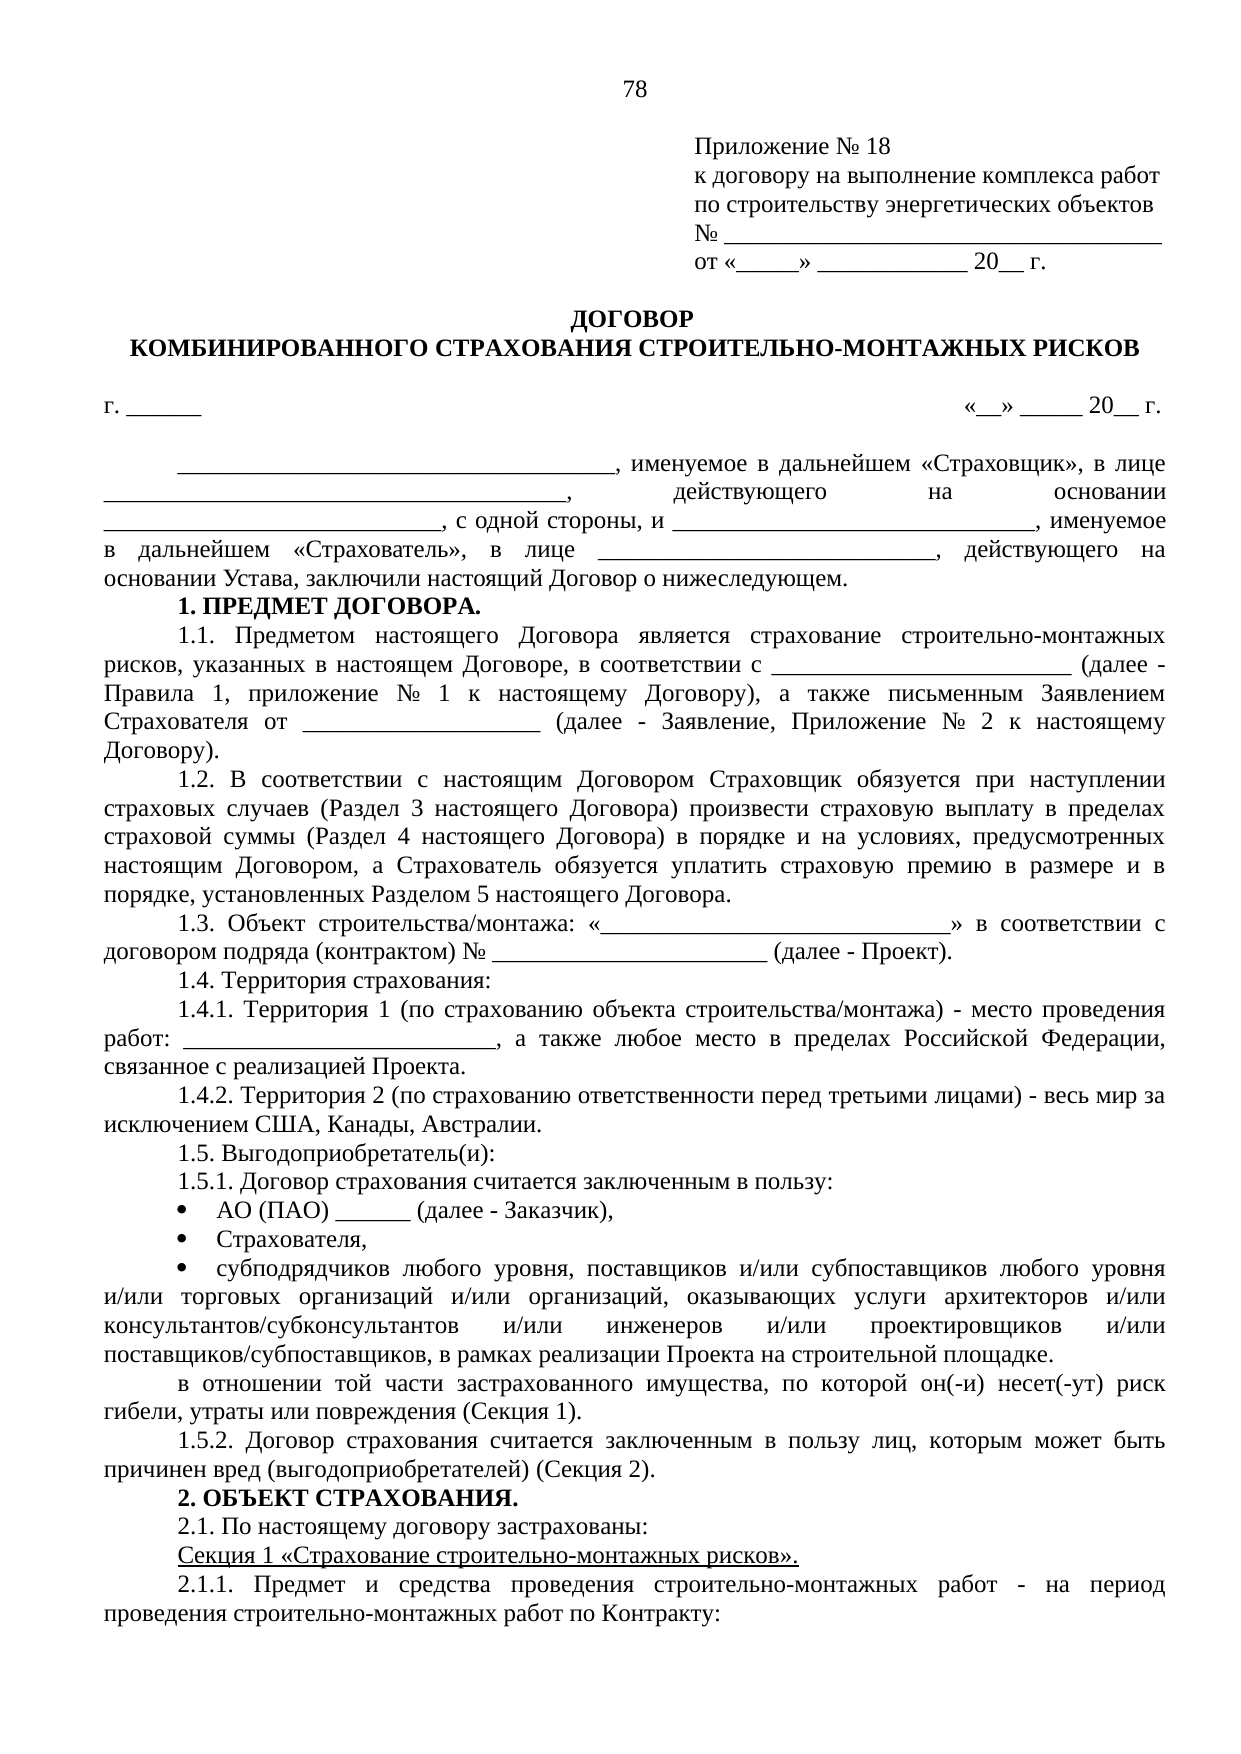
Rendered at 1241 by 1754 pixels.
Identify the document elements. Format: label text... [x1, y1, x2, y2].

text от «_____» ____________ 20__ г. [103, 246, 1166, 275]
text ДОГОВОР [103, 304, 1161, 333]
text г. ______ «__» _____ 20__ г. [103, 390, 1166, 419]
text 1.5.1. Договор страхования считается заключенным в пользу: [103, 1166, 1166, 1195]
text 2.1. По настоящему договору застрахованы: [103, 1511, 1166, 1540]
text к договору на выполнение комплекса работ [103, 160, 1166, 189]
text 1.4. Территория страхования: [103, 965, 1166, 994]
text ___________________________________, именуемое в дальнейшем «Страховщик», в лице _____________________________________, действующего на основании ___________________________, с одной стороны, и _____________________________, именуемое в дальнейшем «Страхователь», в лице ___________________________, действующего на основании Устава, заключили настоящий Договор о нижеследующем. [103, 448, 1166, 591]
text 2. ОБЪЕКТ СТРАХОВАНИЯ. [103, 1483, 1166, 1511]
text 1.1. Предметом настоящего Договора является страхование строительно-монтажных рисков, указанных в настоящем Договоре, в соответствии с ________________________ (далее - Правила 1, приложение № 1 к настоящему Договору), а также письменным Заявлением Страхователя от ___________________ (далее - Заявление, Приложение № 2 к настоящему Договору). [103, 620, 1166, 764]
text 1. ПРЕДМЕТ ДОГОВОРА. [103, 591, 1166, 620]
text Приложение № 18 [103, 131, 1166, 160]
text 1.4.2. Территория 2 (по страхованию ответственности перед третьими лицами) - весь мир за исключением США, Канады, Австралии. [103, 1080, 1166, 1138]
text по строительству энергетических объектов [103, 189, 1166, 218]
text 2.1.1. Предмет и средства проведения строительно-монтажных работ - на период проведения строительно-монтажных работ по Контракту: [103, 1569, 1166, 1626]
text 1.5. Выгодоприобретатель(и): [103, 1138, 1166, 1166]
list АО (ПАО) ______ (далее - Заказчик), [103, 1195, 1166, 1224]
text № ___________________________________ [103, 218, 1166, 246]
text 1.3. Объект строительства/монтажа: «____________________________» в соответствии с договором подряда (контрактом) № ______________________ (далее - Проект). [103, 908, 1166, 965]
text Секция 1 «Страхование строительно-монтажных рисков». [103, 1540, 1166, 1569]
text в отношении той части застрахованного имущества, по которой он(-и) несет(-ут) риск гибели, утраты или повреждения (Секция 1). [103, 1368, 1166, 1425]
list субподрядчиков любого уровня, поставщиков и/или субпоставщиков любого уровня и/или торговых организаций и/или организаций, оказывающих услуги архитекторов и/или консультантов/субконсультантов и/или инженеров и/или проектировщиков и/или поставщиков/субпоставщиков, в рамках реализации Проекта на строительной площадке. [103, 1253, 1166, 1368]
text 1.5.2. Договор страхования считается заключенным в пользу лиц, которым может быть причинен вред (выгодоприобретателей) (Секция 2). [103, 1425, 1166, 1483]
text КОМБИНИРОВАННОГО СТРАХОВАНИЯ СТРОИТЕЛЬНО-МОНТАЖНЫХ РИСКОВ [103, 333, 1166, 361]
text 1.4.1. Территория 1 (по страхованию объекта строительства/монтажа) - место проведения работ: _________________________, а также любое место в пределах Российской Федерации, связанное с реализацией Проекта. [103, 994, 1166, 1080]
list Страхователя, [103, 1224, 1166, 1253]
text 1.2. В соответствии с настоящим Договором Страховщик обязуется при наступлении страховых случаев (Раздел 3 настоящего Договора) произвести страховую выплату в пределах страховой суммы (Раздел 4 настоящего Договора) в порядке и на условиях, предусмотренных настоящим Договором, а Страхователь обязуется уплатить страховую премию в размере и в порядке, установленных Разделом 5 настоящего Договора. [103, 764, 1166, 908]
